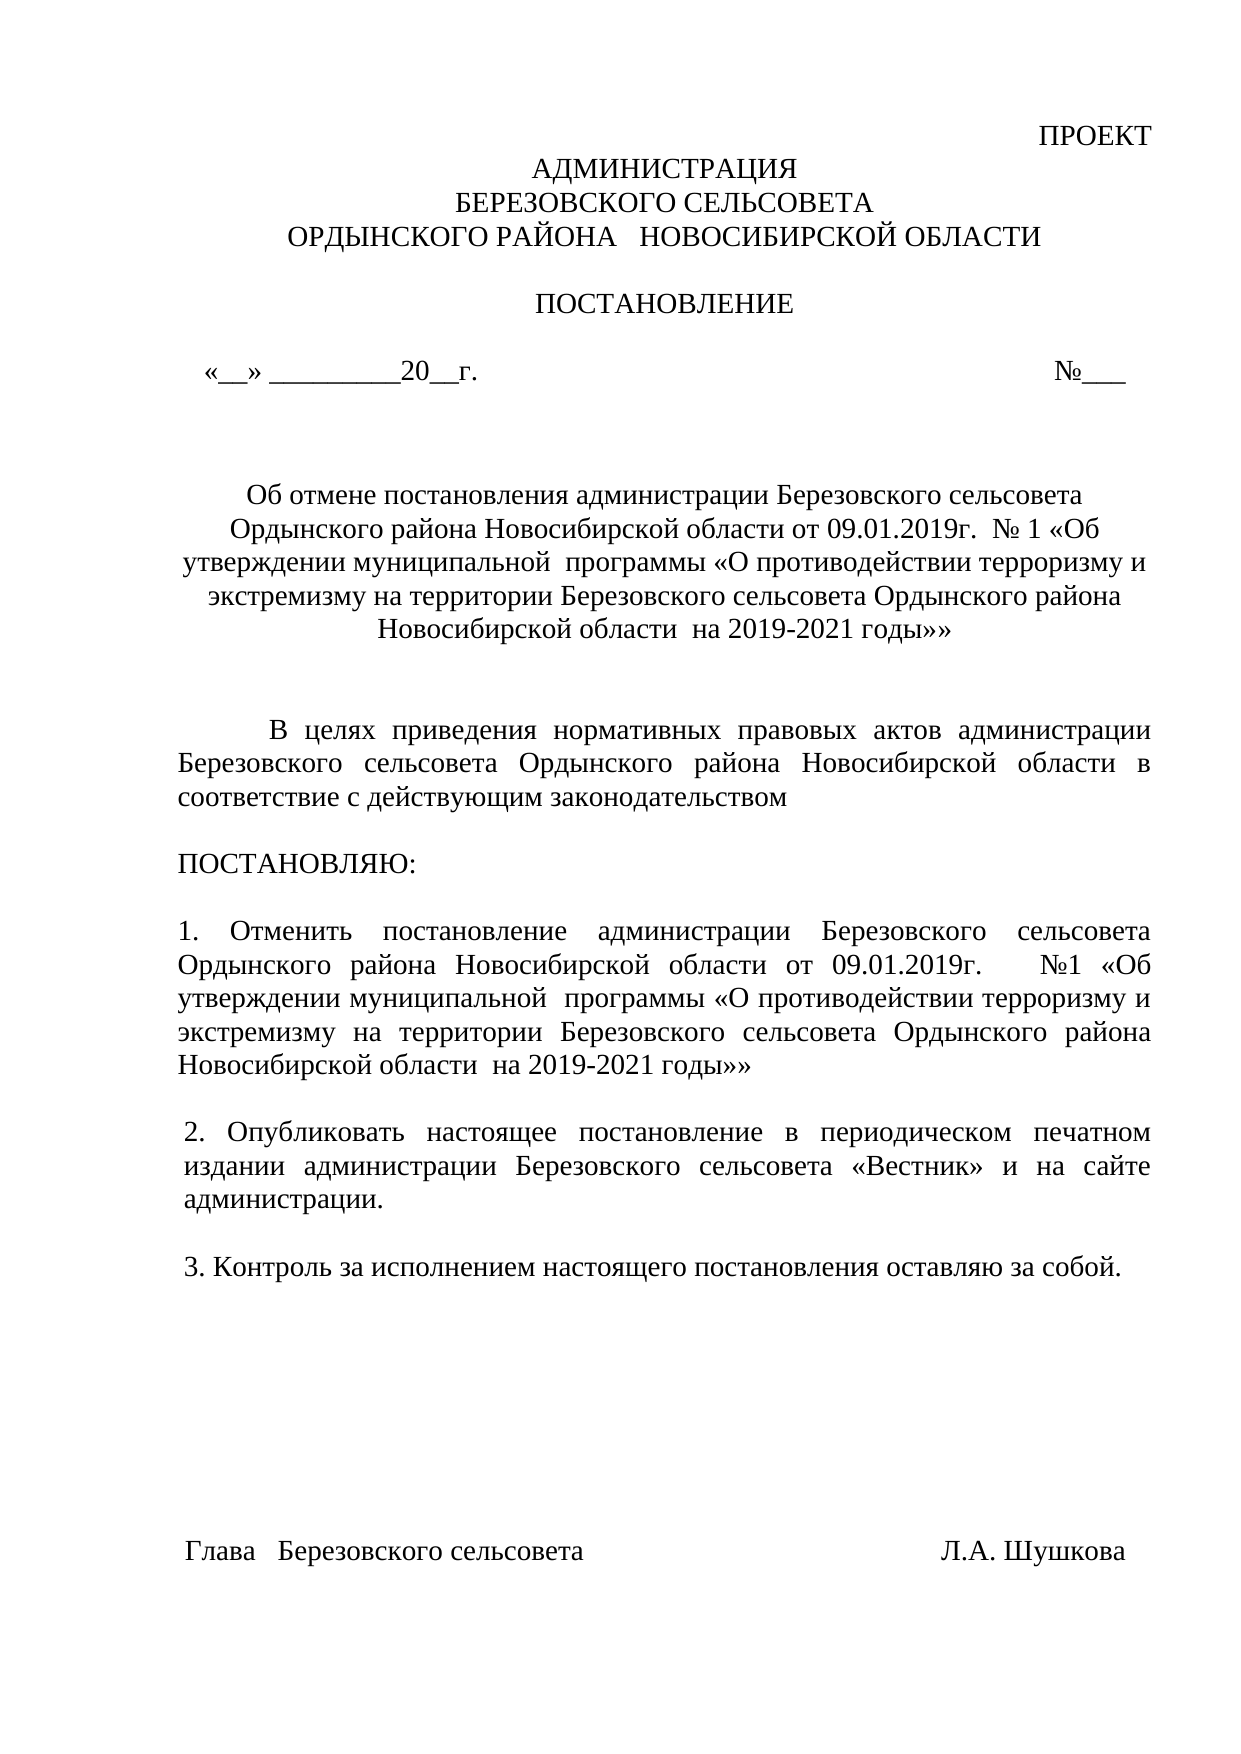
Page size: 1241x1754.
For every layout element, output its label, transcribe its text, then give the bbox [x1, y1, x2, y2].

text В целях приведения нормативных правовых актов администрации Березовского сельсовета Ордынского района Новосибирской области в соответствие с действующим законодательством [177, 712, 1152, 813]
text БЕРЕЗОВСКОГО СЕЛЬСОВЕТА [177, 185, 1152, 219]
text «__» _________20__г. №___ [177, 353, 1152, 386]
text ПРОЕКТ [177, 118, 1152, 152]
text ПОСТАНОВЛЕНИЕ [177, 286, 1152, 319]
text Глава Березовского сельсовета Л.А. Шушкова [177, 1533, 1152, 1567]
text АДМИНИСТРАЦИЯ [177, 152, 1152, 185]
text 3. Контроль за исполнением настоящего постановления оставляю за собой. [183, 1249, 1152, 1282]
text 1. Отменить постановление администрации Березовского сельсовета Ордынского района Новосибирской области от 09.01.2019г. №1 «Об утверждении муниципальной программы «О противодействии терроризму и экстремизму на территории Березовского сельсовета Ордынского района Новосибирской области на 2019-2021 годы»» [177, 913, 1152, 1081]
text ПОСТАНОВЛЯЮ: [177, 846, 1152, 880]
text ОРДЫНСКОГО РАЙОНА НОВОСИБИРСКОЙ ОБЛАСТИ [177, 219, 1152, 252]
text 2. Опубликовать настоящее постановление в периодическом печатном издании администрации Березовского сельсовета «Вестник» и на сайте администрации. [183, 1114, 1152, 1215]
text Об отмене постановления администрации Березовского сельсовета Ордынского района Новосибирской области от 09.01.2019г. № 1 «Об утверждении муниципальной программы «О противодействии терроризму и экстремизму на территории Березовского сельсовета Ордынского района Новосибирской области на 2019-2021 годы»» [177, 477, 1152, 645]
